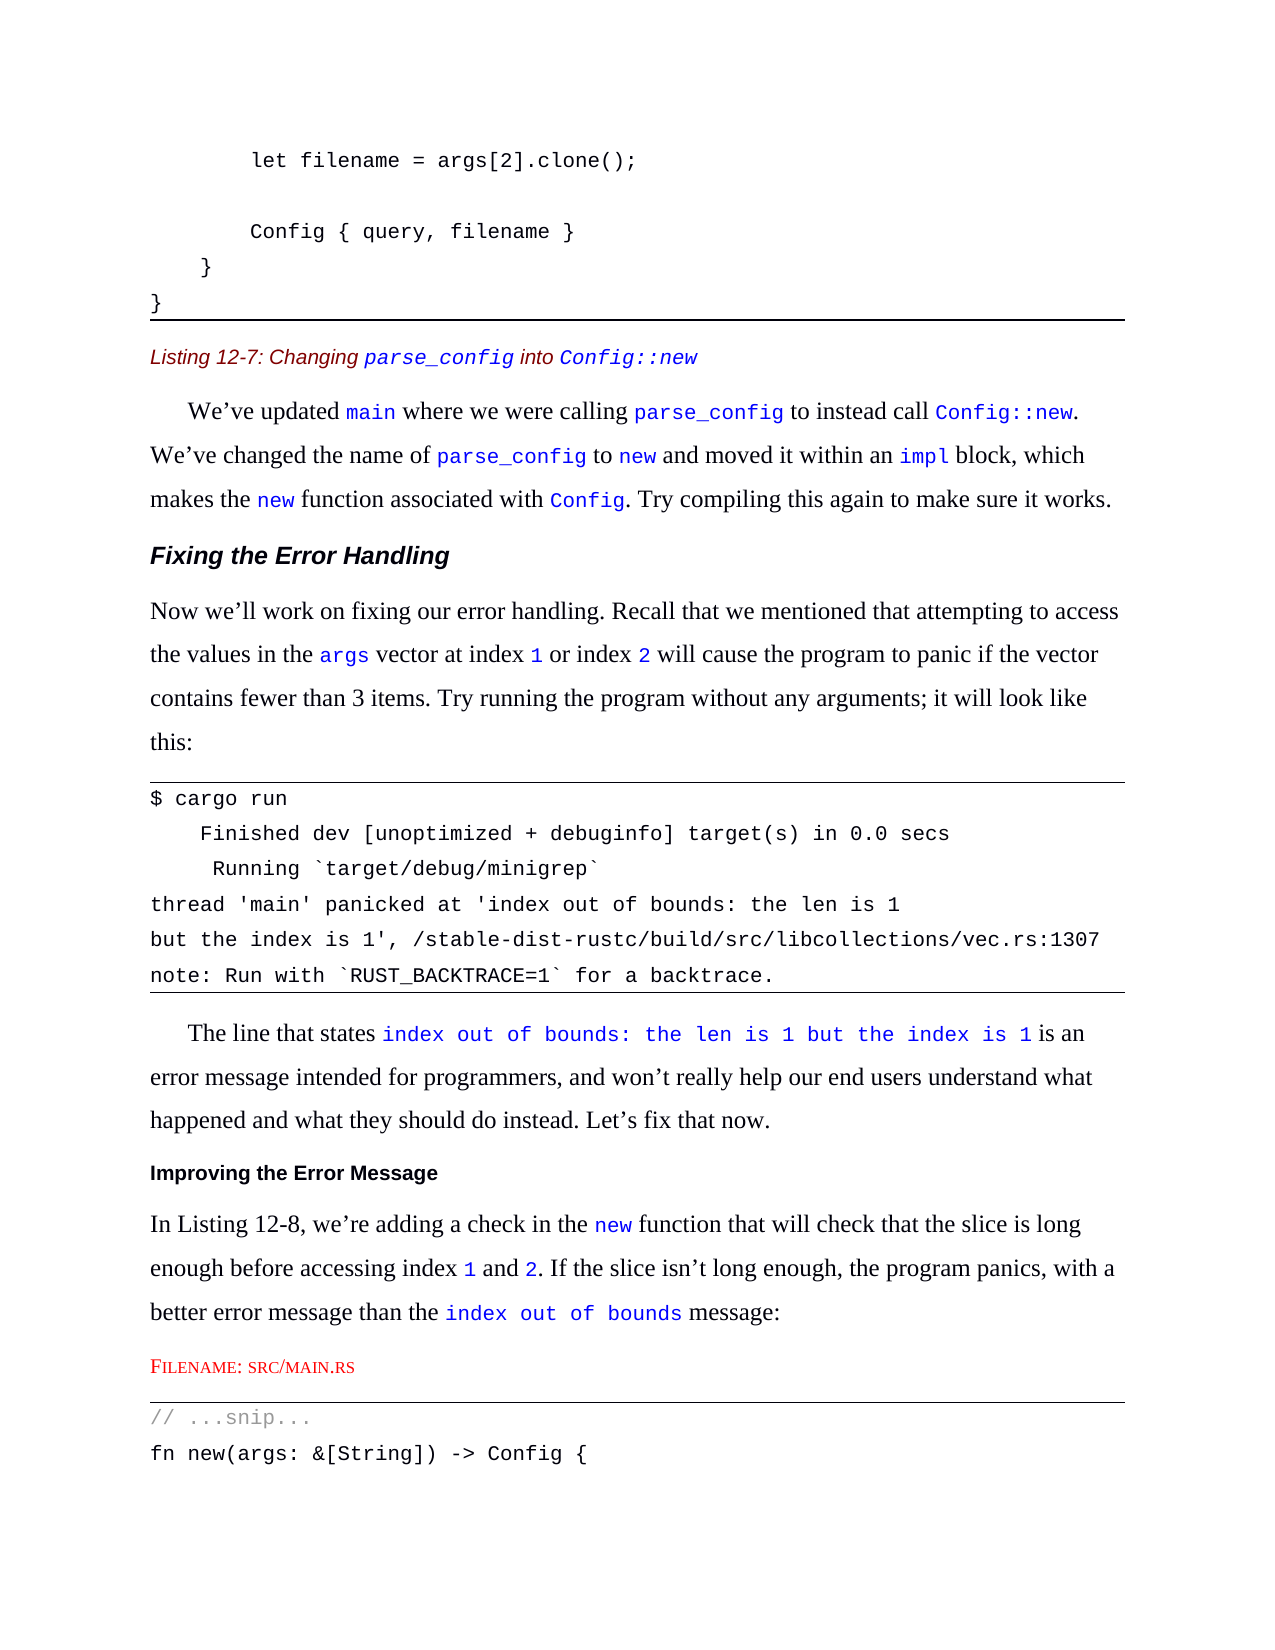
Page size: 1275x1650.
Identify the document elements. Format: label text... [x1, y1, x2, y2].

text } [150, 256, 1125, 280]
text // ...snip... [150, 1403, 1125, 1431]
text $ cargo run [150, 783, 1125, 811]
text let filename = args[2].clone(); [150, 150, 1125, 174]
text Running `target/debug/` [150, 858, 1125, 882]
text fn new(args: &[String]) -> Config { [150, 1443, 1125, 1466]
text thread main panicked at index out of bounds: the len is 1 [150, 894, 1125, 917]
text Filename: src/main.rs [150, 1354, 1125, 1378]
text Now we’ll work on fixing our error handling. Recall that we mentioned attempting to access the values in theargsvector at index 1 or index 2 will cause the program to panic if the vector contains fewer than 3 items. Try running the program without any arguments; it will look like this: [150, 596, 1125, 755]
list Listing 12-7: Changingparse_configintoConfig::new [150, 345, 1125, 371]
text In Listing 12-8, we’re adding a check in thenewfunction check that the slice is long enough before accessing index 1 and 2. If the slice isn’t long enough, panic with a better error message than theindex out of bounds message: [150, 1209, 1125, 1326]
text Fixing the Error Handling [150, 541, 1125, 569]
text } [150, 292, 1125, 319]
text index out of bounds: the len is 1 but the index is 1is an error message intended for programmers, and won’t really help our end users understand what happened and what they should do instead. Let’s fix that now. [150, 1018, 1125, 1133]
text note: Run with `RUST_BACKTRACE=1` for a backtrace. [150, 964, 1125, 992]
text Improving the Error Message [150, 1160, 1125, 1184]
text We’ve updatedmainwhere we were callingparse_configto instead call Config::new. We’ve changed the name ofparse_configtonewand moved it within animpl block, which makes thenewfunction associated with Config. Try compiling this again to make sure it works. [150, 396, 1125, 513]
text Config { [150, 221, 1125, 244]
text Finished de [unoptimized + debuginfo] target(s) in 0.0 secs [150, 823, 1125, 847]
text but the index is 1, /stable-dist-rustc/build/src/libcollections/vec.rs:1307 [150, 929, 1125, 953]
